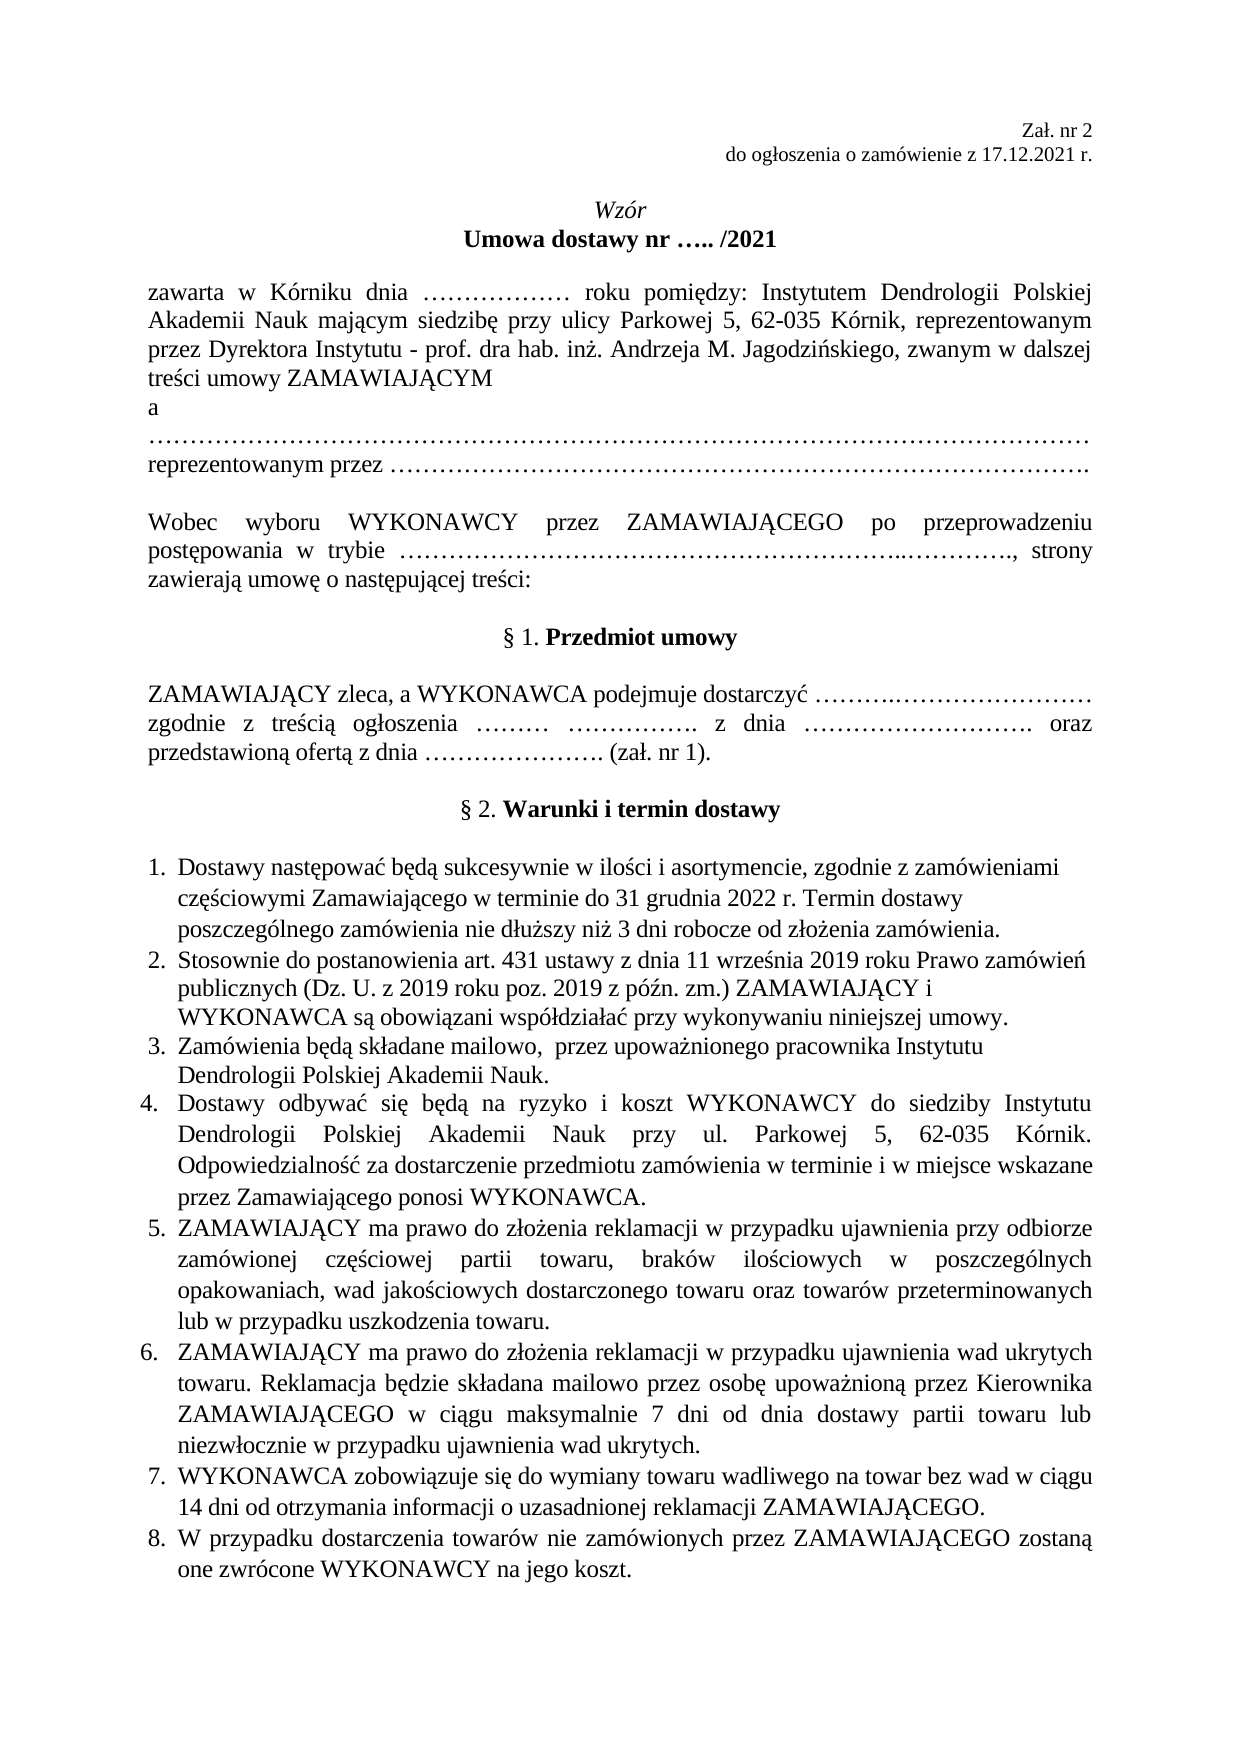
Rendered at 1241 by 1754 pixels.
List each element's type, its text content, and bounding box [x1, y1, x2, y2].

text Wzór [148, 195, 1093, 224]
text Wobec wyboru WYKONAWCY przez ZAMAWIAJĄCEGO po przeprowadzeniu postępowania w trybie ……………………………………………………..…………., strony zawierają umowę o następującej treści: [148, 507, 1093, 593]
text …………………………………………………………………………………………………… reprezentowanym przez …………………………………………………………………………. [148, 420, 1093, 478]
text do ogłoszenia o zamówienie z 17.12.2021 r. [148, 142, 1093, 166]
text a [148, 392, 1093, 420]
list Dostawy następować będą sukcesywnie w ilości i asortymencie, zgodnie z zamówieniami częściowymi Zamawiającego w terminie do 31 grudnia 2022 r. Termin dostawy poszczególnego zamówienia nie dłuższy niż 3 dni robocze od złożenia zamówienia. [148, 852, 1093, 942]
text zawarta w Kórniku dnia ……………… roku pomiędzy: Instytutem Dendrologii Polskiej Akademii Nauk mającym siedzibę przy ulicy Parkowej 5, 62-035 Kórnik, reprezentowanym przez Dyrektora Instytutu - prof. dra hab. inż. Andrzeja M. Jagodzińskiego, zwanym w dalszej treści umowy ZAMAWIAJĄCYM [148, 277, 1093, 392]
text § 1. Przedmiot umowy [148, 622, 1093, 650]
text ZAMAWIAJĄCY zleca, a WYKONAWCA podejmuje dostarczyć ……….…………………… zgodnie z treścią ogłoszenia ……… ……………. z dnia ………………………. oraz przedstawioną ofertą z dnia …………………. (zał. nr 1). [148, 679, 1093, 765]
list Dostawy odbywać się będą na ryzyko i koszt WYKONAWCY do siedziby Instytutu Dendrologii Polskiej Akademii Nauk przy ul. Parkowej 5, 62-035 Kórnik. Odpowiedzialność za dostarczenie przedmiotu zamówienia w terminie i w miejsce wskazane przez Zamawiającego ponosi WYKONAWCA. [140, 1088, 1093, 1210]
list ZAMAWIAJĄCY ma prawo do złożenia reklamacji w przypadku ujawnienia przy odbiorze zamówionej częściowej partii towaru, braków ilościowych w poszczególnych opakowaniach, wad jakościowych dostarczonego towaru oraz towarów przeterminowanych lub w przypadku uszkodzenia towaru. [148, 1213, 1093, 1334]
list Zamówienia będą składane mailowo, przez upoważnionego pracownika Instytutu Dendrologii Polskiej Akademii Nauk. [148, 1031, 1093, 1088]
text Zał. nr 2 [885, 118, 1093, 142]
list ZAMAWIAJĄCY ma prawo do złożenia reklamacji w przypadku ujawnienia wad ukrytych towaru. Reklamacja będzie składana mailowo przez osobę upoważnioną przez Kierownika ZAMAWIAJĄCEGO w ciągu maksymalnie 7 dni od dnia dostawy partii towaru lub niezwłocznie w przypadku ujawnienia wad ukrytych. [140, 1337, 1093, 1459]
text Umowa dostawy nr ….. /2021 [148, 224, 1093, 253]
text § 2. Warunki i termin dostawy [148, 794, 1093, 823]
list W przypadku dostarczenia towarów nie zamówionych przez ZAMAWIAJĄCEGO zostaną one zwrócone WYKONAWCY na jego koszt. [148, 1523, 1093, 1583]
list WYKONAWCA zobowiązuje się do wymiany towaru wadliwego na towar bez wad w ciągu 14 dni od otrzymania informacji o uzasadnionej reklamacji ZAMAWIAJĄCEGO. [148, 1461, 1093, 1521]
list Stosownie do postanowienia art. 431 ustawy z dnia 11 września 2019 roku Prawo zamówień publicznych (Dz. U. z 2019 roku poz. 2019 z późn. zm.) ZAMAWIAJĄCY i WYKONAWCA są obowiązani współdziałać przy wykonywaniu niniejszej umowy. [148, 945, 1093, 1031]
